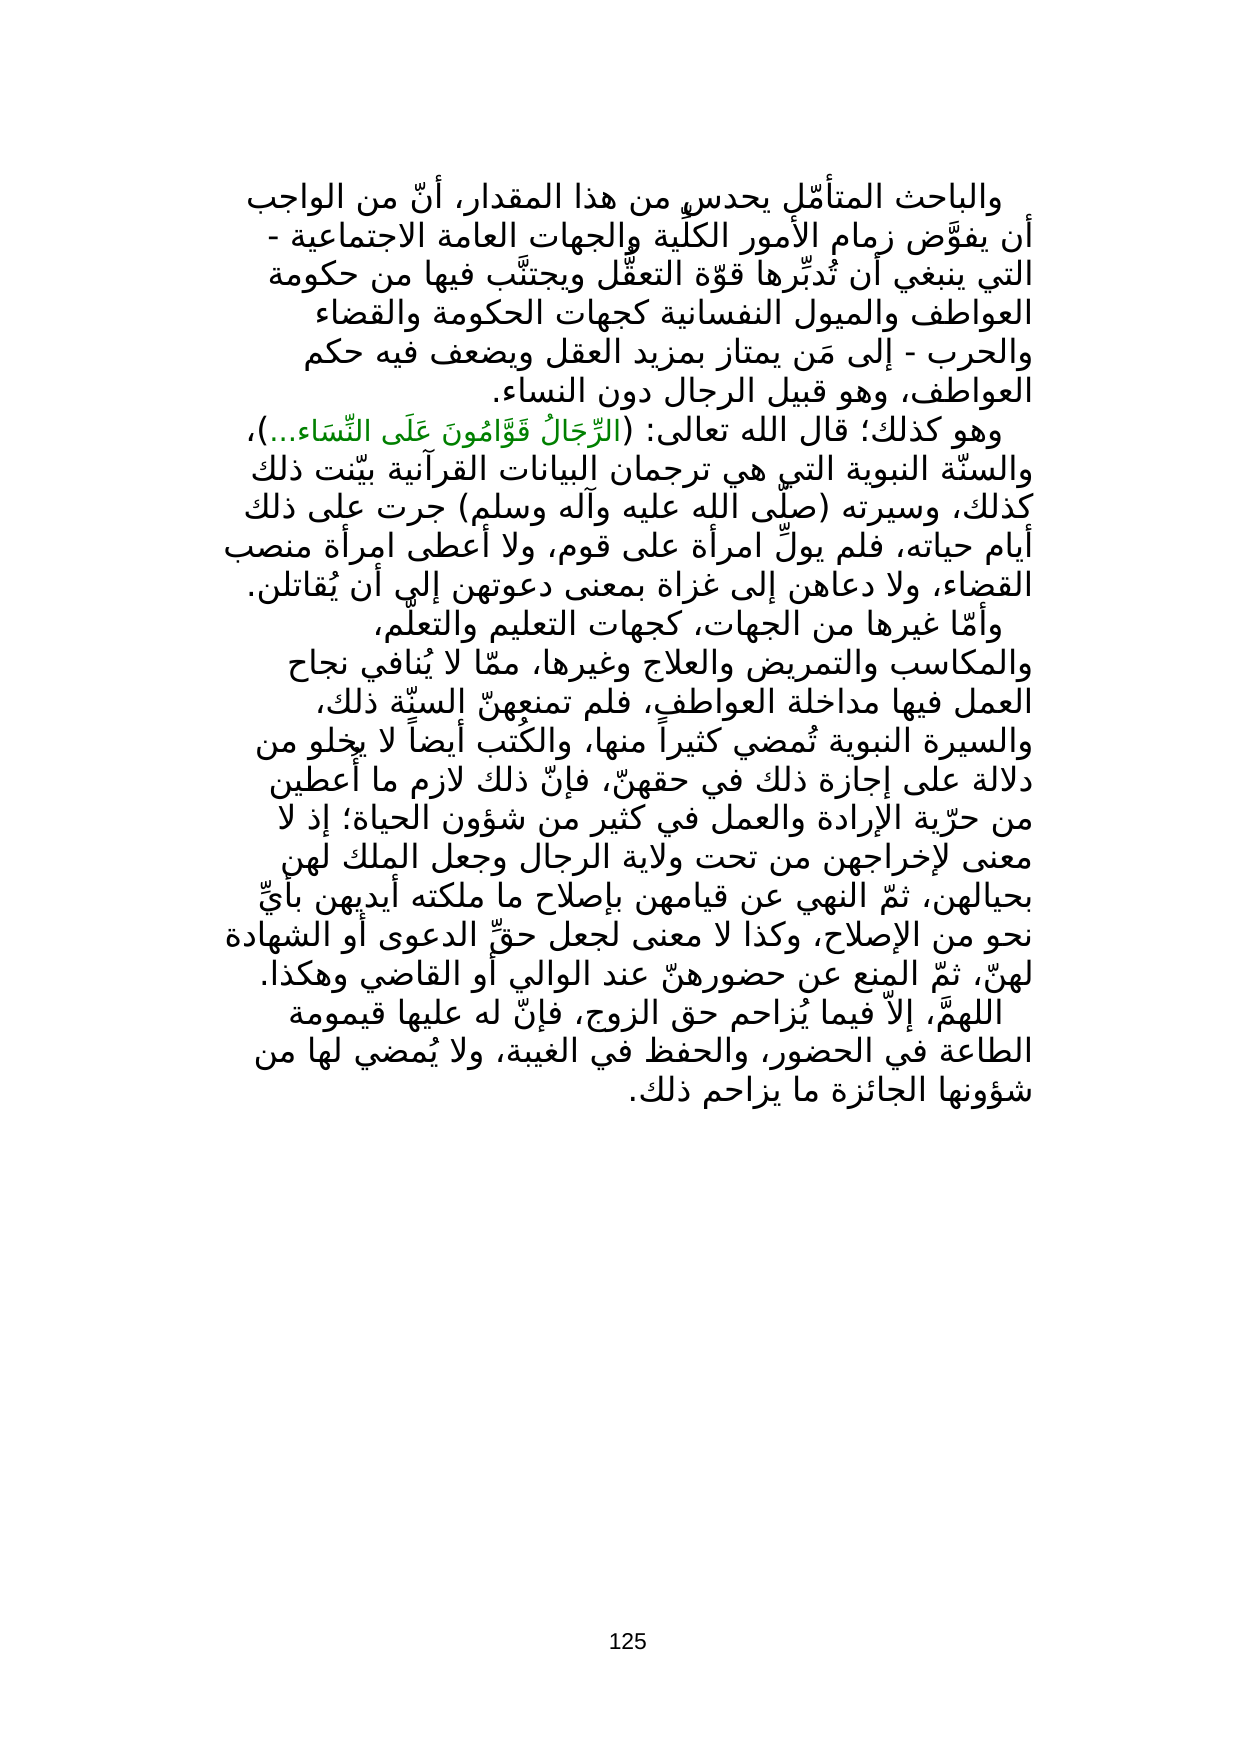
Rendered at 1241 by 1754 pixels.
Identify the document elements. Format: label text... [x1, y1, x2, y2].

text وهو كذلك؛ قال الله تعالى: (الرِّجَالُ قَوَّامُونَ عَلَى النِّسَاء...)، والسنّة النبوية التي هي ترجمان البيانات القرآنية بيّنت ذلك كذلك، وسيرته (صلّى الله عليه وآله وسلم) جرت على ذلك أيام حياته، فلم يولِّ امرأة على قوم، ولا أعطى امرأة منصب القضاء، ولا دعاهن إلى غزاة بمعنى دعوتهن إلى أن يُقاتلن. [222, 410, 1033, 604]
text اللهمَّ، إلاّ فيما يُزاحم حق الزوج، فإنّ له عليها قيمومة الطاعة في الحضور، والحفظ في الغيبة، ولا يُمضي لها من شؤونها الجائزة ما يزاحم ذلك. [222, 993, 1033, 1110]
text والباحث المتأمّل يحدس من هذا المقدار، أنّ من الواجب أن يفوَّض زمام الأمور الكلِّية والجهات العامة الاجتماعية - التي ينبغي أن تُدبِّرها قوّة التعقُّل ويجتنَّب فيها من حكومة العواطف والميول النفسانية كجهات الحكومة والقضاء والحرب - إلى مَن يمتاز بمزيد العقل ويضعف فيه حكم العواطف، وهو قبيل الرجال دون النساء. [222, 177, 1033, 410]
text وأمّا غيرها من الجهات، كجهات التعليم والتعلّم، والمكاسب والتمريض والعلاج وغيرها، ممّا لا يُنافي نجاح العمل فيها مداخلة العواطف، فلم تمنعهنّ السنّة ذلك، والسيرة النبوية تُمضي كثيراً منها، والكُتب أيضاً لا يخلو من دلالة على إجازة ذلك في حقهنّ، فإنّ ذلك لازم ما أُعطين من حرّية الإرادة والعمل في كثير من شؤون الحياة؛ إذ لا معنى لإخراجهن من تحت ولاية الرجال وجعل الملك لهن بحيالهن، ثمّ النهي عن قيامهن بإصلاح ما ملكته أيديهن بأيِّ نحو من الإصلاح، وكذا لا معنى لجعل حقِّ الدعوى أو الشهادة لهنّ، ثمّ المنع عن حضورهنّ عند الوالي أو القاضي وهكذا. [222, 604, 1033, 993]
